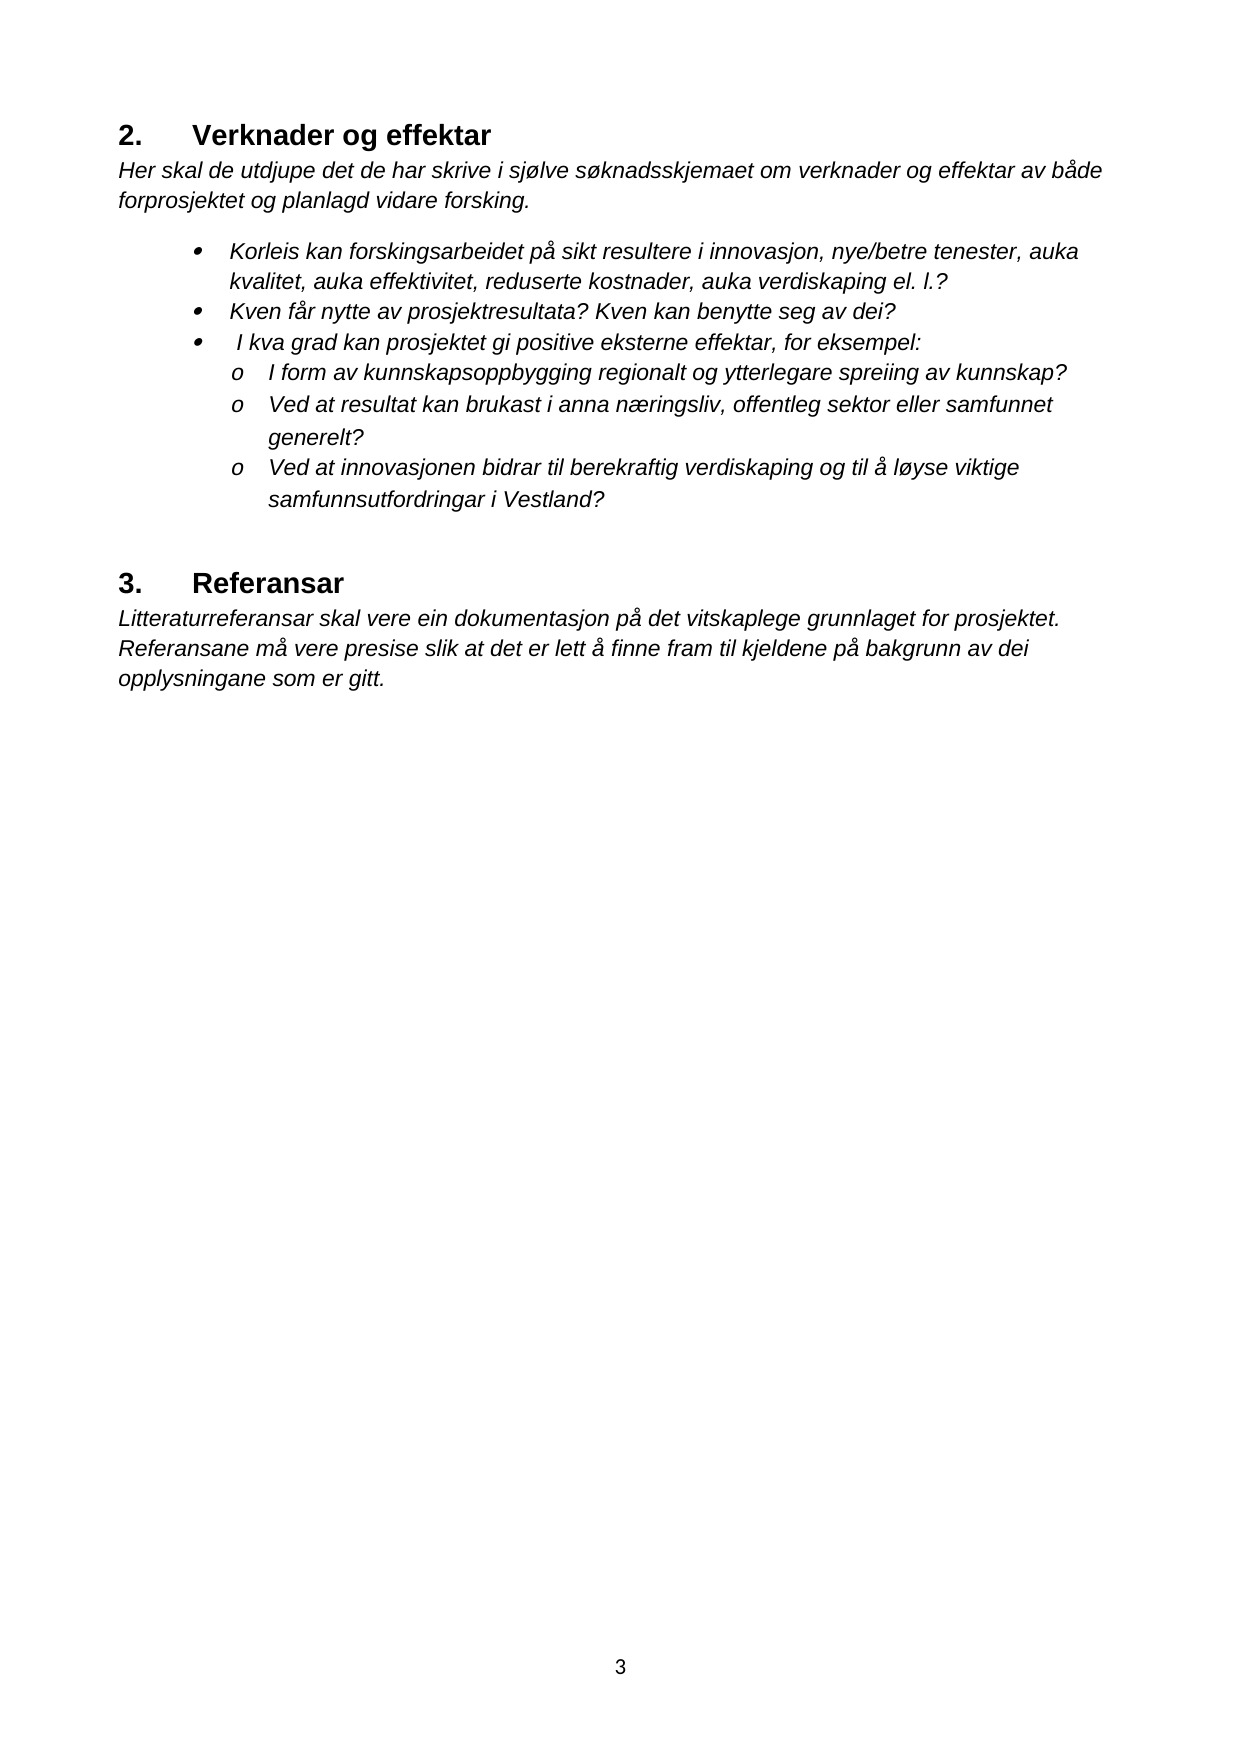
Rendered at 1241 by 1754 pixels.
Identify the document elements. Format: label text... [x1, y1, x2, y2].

list Kven får nytte av prosjektresultata? Kven kan benytte seg av dei? [192, 298, 1122, 325]
subtitle Verknader og effektar [118, 118, 1122, 152]
text Litteraturreferansar skal vere ein dokumentasjon på det vitskaplege grunnlaget for prosjektet. Referansane må vere presise slik at det er lett å finne fram til kjeldene på bakgrunn av dei opplysningane som er gitt. [118, 604, 1122, 691]
text Her skal de utdjupe det de har skrive i sjølve søknadsskjemaet om verknader og effektar av både forprosjektet og planlagd vidare forsking. [118, 157, 1122, 213]
list Korleis kan forskingsarbeidet på sikt resultere i innovasjon, nye/betre tenester, auka kvalitet, auka effektivitet, reduserte kostnader, auka verdiskaping el. l.? [192, 238, 1122, 294]
list Ved at resultat kan brukast i anna næringsliv, offentleg sektor eller samfunnet generelt? [231, 391, 1122, 450]
list I form av kunnskapsoppbygging regionalt og ytterlegare spreiing av kunnskap? [231, 359, 1122, 387]
list Ved at innovasjonen bidrar til berekraftig verdiskaping og til å løyse viktige samfunnsutfordringar i Vestland? [231, 454, 1122, 512]
list I kva grad kan prosjektet gi positive eksterne effektar, for eksempel: [192, 328, 1122, 355]
subtitle Referansar [118, 566, 1122, 599]
